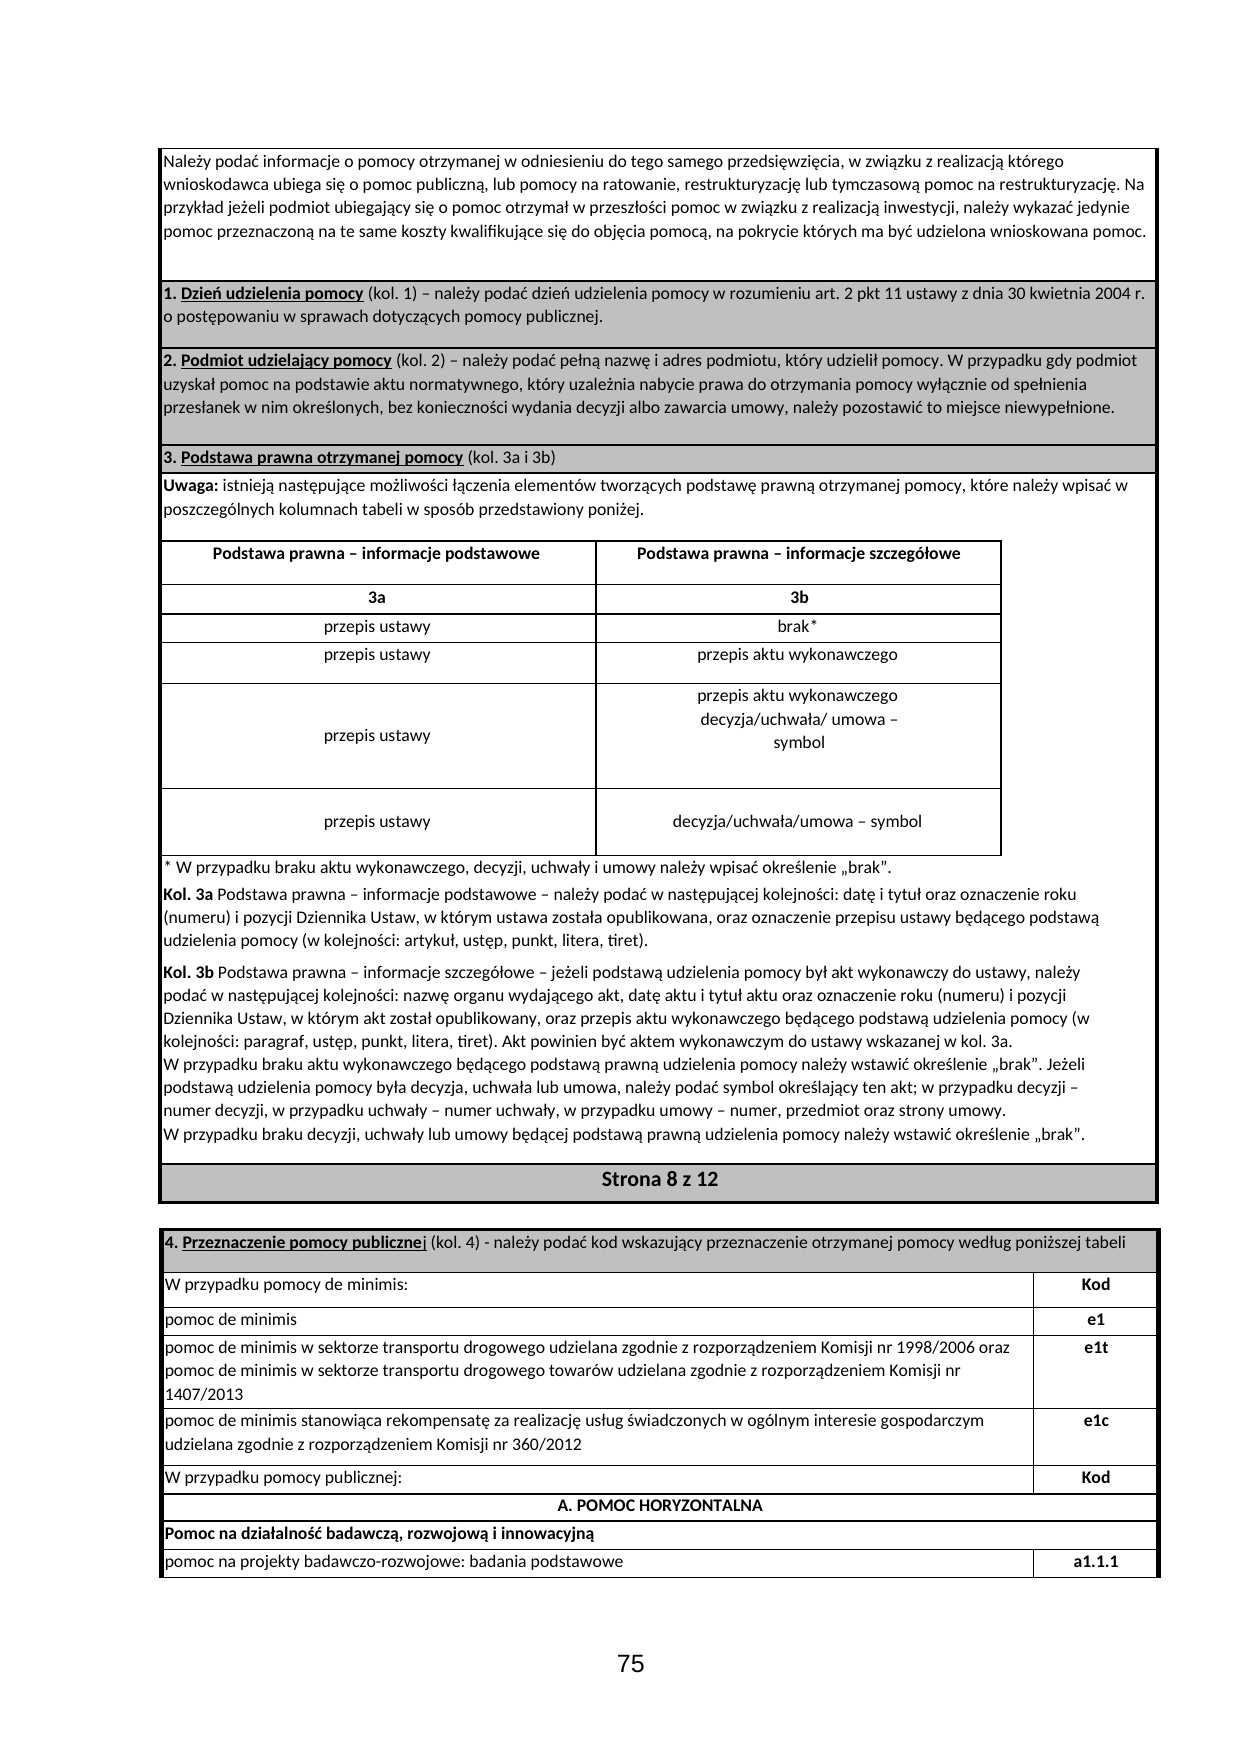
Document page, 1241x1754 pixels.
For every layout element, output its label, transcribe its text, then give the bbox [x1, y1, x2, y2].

table_cell A. POMOC HORYZONTALNA [164, 1495, 1156, 1520]
table_cell 1. Dzień udzielenia pomocy (kol. 1) – należy podać dzień udzielenia pomocy w rozumieniu art. 2 pkt 11 ustawy z dnia 30 kwietnia 2004 r. o postępowaniu w sprawach dotyczących pomocy publicznej. [162, 282, 1155, 347]
table_cell decyzja/uchwała/umowa – symbol [597, 789, 1000, 854]
table_cell 2. Podmiot udzielający pomocy (kol. 2) – należy podać pełną nazwę i adres podmiotu, który udzielił pomocy. W przypadku gdy podmiot uzyskał pomoc na podstawie aktu normatywnego, który uzależnia nabycie prawa do otrzymania pomocy wyłącznie od spełnienia przesłanek w nim określonych, bez konieczności wydania decyzji albo zawarcia umowy, należy pozostawić to miejsce niewypełnione. [162, 349, 1155, 444]
table_cell Kod [1034, 1466, 1156, 1493]
table_cell przepis aktu wykonawczego [597, 643, 1000, 682]
table_cell 3. Podstawa prawna otrzymanej pomocy (kol. 3a i 3b) [162, 446, 1155, 472]
table_cell * W przypadku braku aktu wykonawczego, decyzji, uchwały i umowy należy wpisać określenie „brak”. Kol. 3a Podstawa prawna – informacje podstawowe – należy podać w następującej kolejności: datę i tytuł oraz oznaczenie roku (numeru) i pozycji Dziennika Ustaw, w którym ustawa została opublikowana, oraz oznaczenie przepisu ustawy będącego podstawą udzielenia pomocy (w kolejności: artykuł, ustęp, punkt, litera, tiret). Kol. 3b Podstawa prawna – informacje szczegółowe – jeżeli podstawą udzielenia pomocy był akt wykonawczy do ustawy, należy podać w następującej kolejności: nazwę organu wydającego akt, datę aktu i tytuł aktu oraz oznaczenie roku (numeru) i pozycji Dziennika Ustaw, w którym akt został opublikowany, oraz przepis aktu wykonawczego będącego podstawą udzielenia pomocy (w kolejności: paragraf, ustęp, punkt, litera, tiret). Akt powinien być aktem wykonawczym do ustawy wskazanej w kol. 3a. W przypadku braku aktu wykonawczego będącego podstawą prawną udzielenia pomocy należy wstawić określenie „brak”. Jeżeli podstawą udzielenia pomocy była decyzja, uchwała lub umowa, należy podać symbol określający ten akt; w przypadku decyzji – numer decyzji, w przypadku uchwały – numer uchwały, w przypadku umowy – numer, przedmiot oraz strony umowy. W przypadku braku decyzji, uchwały lub umowy będącej podstawą prawną udzielenia pomocy należy wstawić określenie „brak”. [162, 856, 1001, 1163]
table_cell brak* [597, 615, 1000, 641]
table_cell Pomoc na działalność badawczą, rozwojową i innowacyjną [164, 1522, 1156, 1548]
table_cell pomoc de minimis [164, 1308, 1033, 1335]
table_cell W przypadku pomocy publicznej: [164, 1466, 1033, 1493]
table_header 4. Przeznaczenie pomocy publicznej (kol. 4) - należy podać kod wskazujący przeznaczenie otrzymanej pomocy według poniższej tabeli [164, 1231, 1156, 1272]
table_cell pomoc na projekty badawczo-rozwojowe: badania podstawowe [164, 1550, 1033, 1577]
table_cell przepis aktu wykonawczego decyzja/uchwała/ umowa – symbol [597, 684, 1000, 787]
table_cell Należy podać informacje o pomocy otrzymanej w odniesieniu do tego samego przedsięwzięcia, w związku z realizacją którego wnioskodawca ubiega się o pomoc publiczną, lub pomocy na ratowanie, restrukturyzację lub tymczasową pomoc na restrukturyzację. Na przykład jeżeli podmiot ubiegający się o pomoc otrzymał w przeszłości pomoc w związku z realizacją inwestycji, należy wykazać jedynie pomoc przeznaczoną na te same koszty kwalifikujące się do objęcia pomocą, na pokrycie których ma być udzielona wnioskowana pomoc. [162, 149, 1155, 280]
table_cell Uwaga: istnieją następujące możliwości łączenia elementów tworzących podstawę prawną otrzymanej pomocy, które należy wpisać w poszczególnych kolumnach tabeli w sposób przedstawiony poniżej. [162, 474, 1155, 540]
table_cell przepis ustawy [162, 643, 595, 682]
table_cell Podstawa prawna – informacje szczegółowe [597, 542, 1000, 584]
table_cell 3b [597, 585, 1000, 613]
table_cell pomoc de minimis w sektorze transportu drogowego udzielana zgodnie z rozporządzeniem Komisji nr 1998/2006 oraz pomoc de minimis w sektorze transportu drogowego towarów udzielana zgodnie z rozporządzeniem Komisji nr 1407/2013 [164, 1336, 1033, 1408]
table_cell Strona 8 z 12 [162, 1165, 1155, 1201]
table_cell pomoc de minimis stanowiąca rekompensatę za realizację usług świadczonych w ogólnym interesie gospodarczym udzielana zgodnie z rozporządzeniem Komisji nr 360/2012 [164, 1409, 1033, 1465]
table_cell e1 [1034, 1308, 1156, 1335]
table_cell [1001, 540, 1155, 1163]
table_cell e1t [1034, 1336, 1156, 1408]
table_cell przepis ustawy [162, 789, 595, 854]
table_cell Kod [1034, 1273, 1156, 1306]
table_cell przepis ustawy [162, 615, 595, 641]
table_cell Podstawa prawna – informacje podstawowe [162, 542, 595, 584]
table_cell W przypadku pomocy de minimis: [164, 1273, 1033, 1306]
table_cell 3a [162, 585, 595, 613]
table_cell e1c [1034, 1409, 1156, 1465]
table_cell a1.1.1 [1034, 1550, 1156, 1577]
table_cell przepis ustawy [162, 684, 595, 787]
